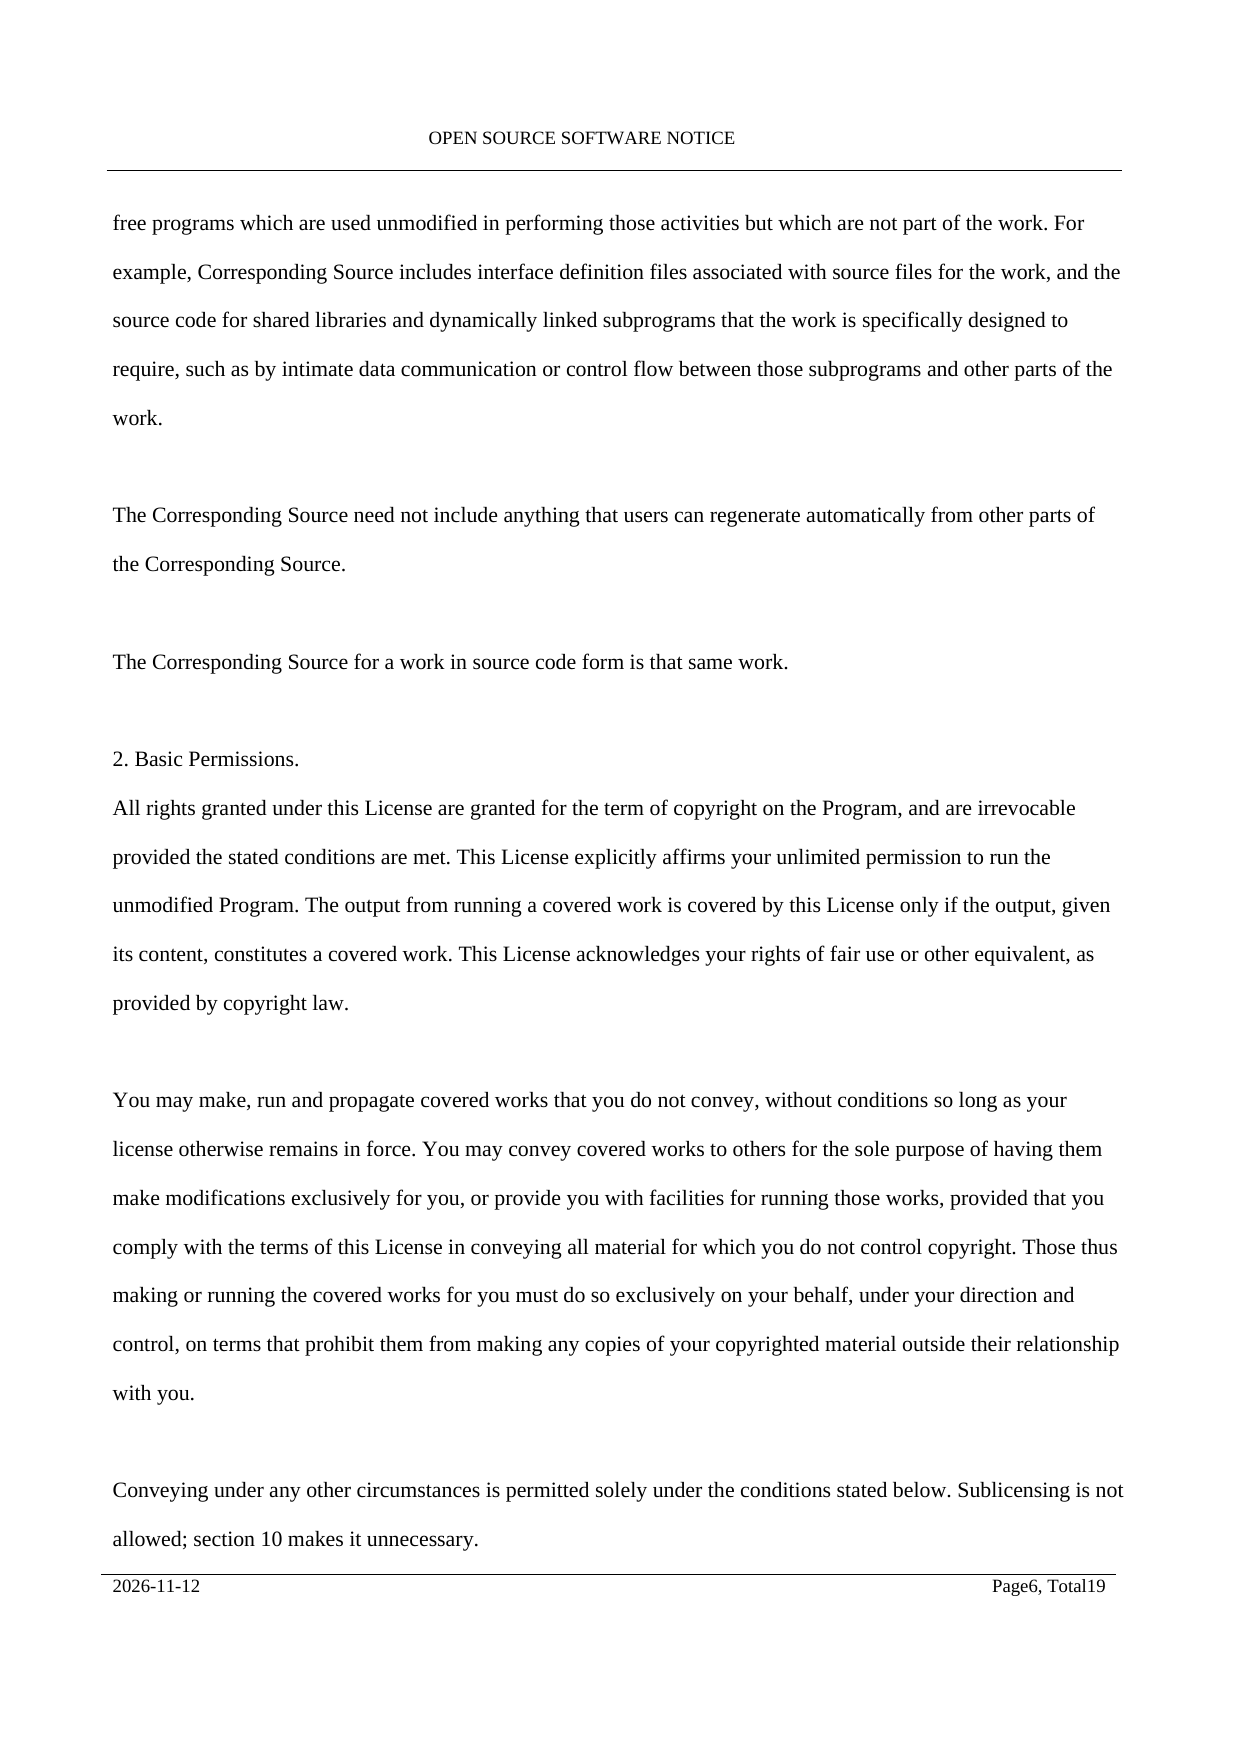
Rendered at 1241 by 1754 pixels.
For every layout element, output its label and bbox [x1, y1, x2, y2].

text [112, 206, 1128, 1555]
